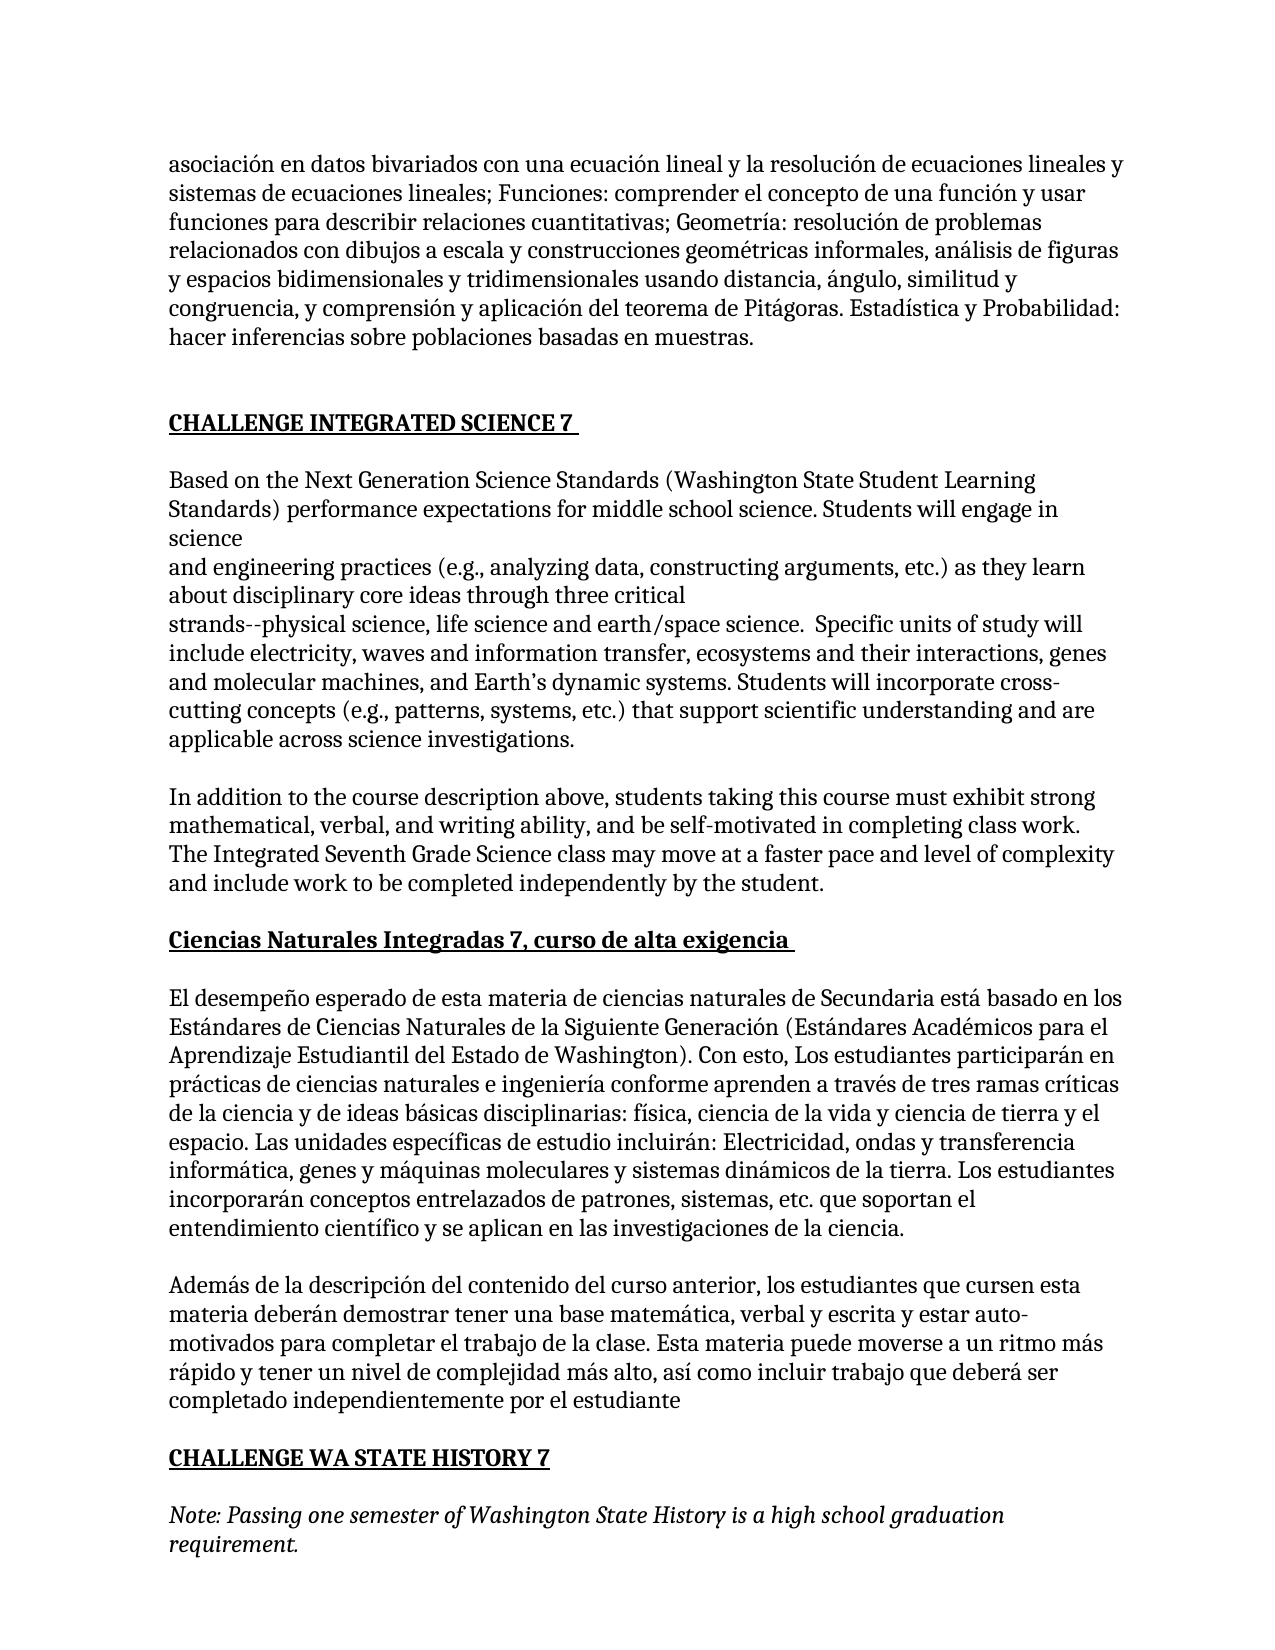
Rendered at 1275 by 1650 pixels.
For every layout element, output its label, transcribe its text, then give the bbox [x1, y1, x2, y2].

text Based on the Next Generation Science Standards (Washington State Student Learning [169, 466, 1125, 495]
text El desempeño esperado de esta materia de ciencias naturales de Secundaria está basado en los Estándares de Ciencias Naturales de la Siguiente Generación (Estándares Académicos para el Aprendizaje Estudiantil del Estado de Washington). Con esto, Los estudiantes participarán en prácticas de ciencias naturales e ingeniería conforme aprenden a través de tres ramas críticas de la ciencia y de ideas básicas disciplinarias: física, ciencia de la vida y ciencia de tierra y el espacio. Las unidades específicas de estudio incluirán: Electricidad, ondas y transferencia informática, genes y máquinas moleculares y sistemas dinámicos de la tierra. Los estudiantes incorporarán conceptos entrelazados de patrones, sistemas, etc. que soportan el entendimiento científico y se aplican en las investigaciones de la ciencia. [169, 984, 1125, 1242]
text strands--physical science, life science and earth/space science. Specific units of study will [169, 610, 1125, 639]
text CHALLENGE INTEGRATED SCIENCE 7 [169, 409, 1125, 437]
text In addition to the course description above, students taking this course must exhibit strong mathematical, verbal, and writing ability, and be self-motivated in completing class work. The Integrated Seventh Grade Science class may move at a faster pace and level of complexity and include work to be completed independently by the student. [169, 782, 1125, 897]
text Standards) performance expectations for middle school science. Students will engage in science [169, 495, 1125, 552]
text CHALLENGE WA STATE HISTORY 7 [169, 1444, 1125, 1472]
text Además de la descripción del contenido del curso anterior, los estudiantes que cursen esta materia deberán demostrar tener una base matemática, verbal y escrita y estar auto-motivados para completar el trabajo de la clase. Esta materia puede moverse a un ritmo más rápido y tener un nivel de complejidad más alto, así como incluir trabajo que deberá ser completado independientemente por el estudiante [169, 1271, 1125, 1415]
text Note: Passing one semester of Washington State History is a high school graduation requirement. [169, 1501, 1125, 1559]
text Ciencias Naturales Integradas 7, curso de alta exigencia [169, 926, 1125, 955]
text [169, 150, 1125, 351]
text include electricity, waves and information transfer, ecosystems and their interactions, genes and molecular machines, and Earth’s dynamic systems. Students will incorporate cross-cutting concepts (e.g., patterns, systems, etc.) that support scientific understanding and are applicable across science investigations. [169, 639, 1125, 754]
text and engineering practices (e.g., analyzing data, constructing arguments, etc.) as they learn about disciplinary core ideas through three critical [169, 552, 1125, 610]
